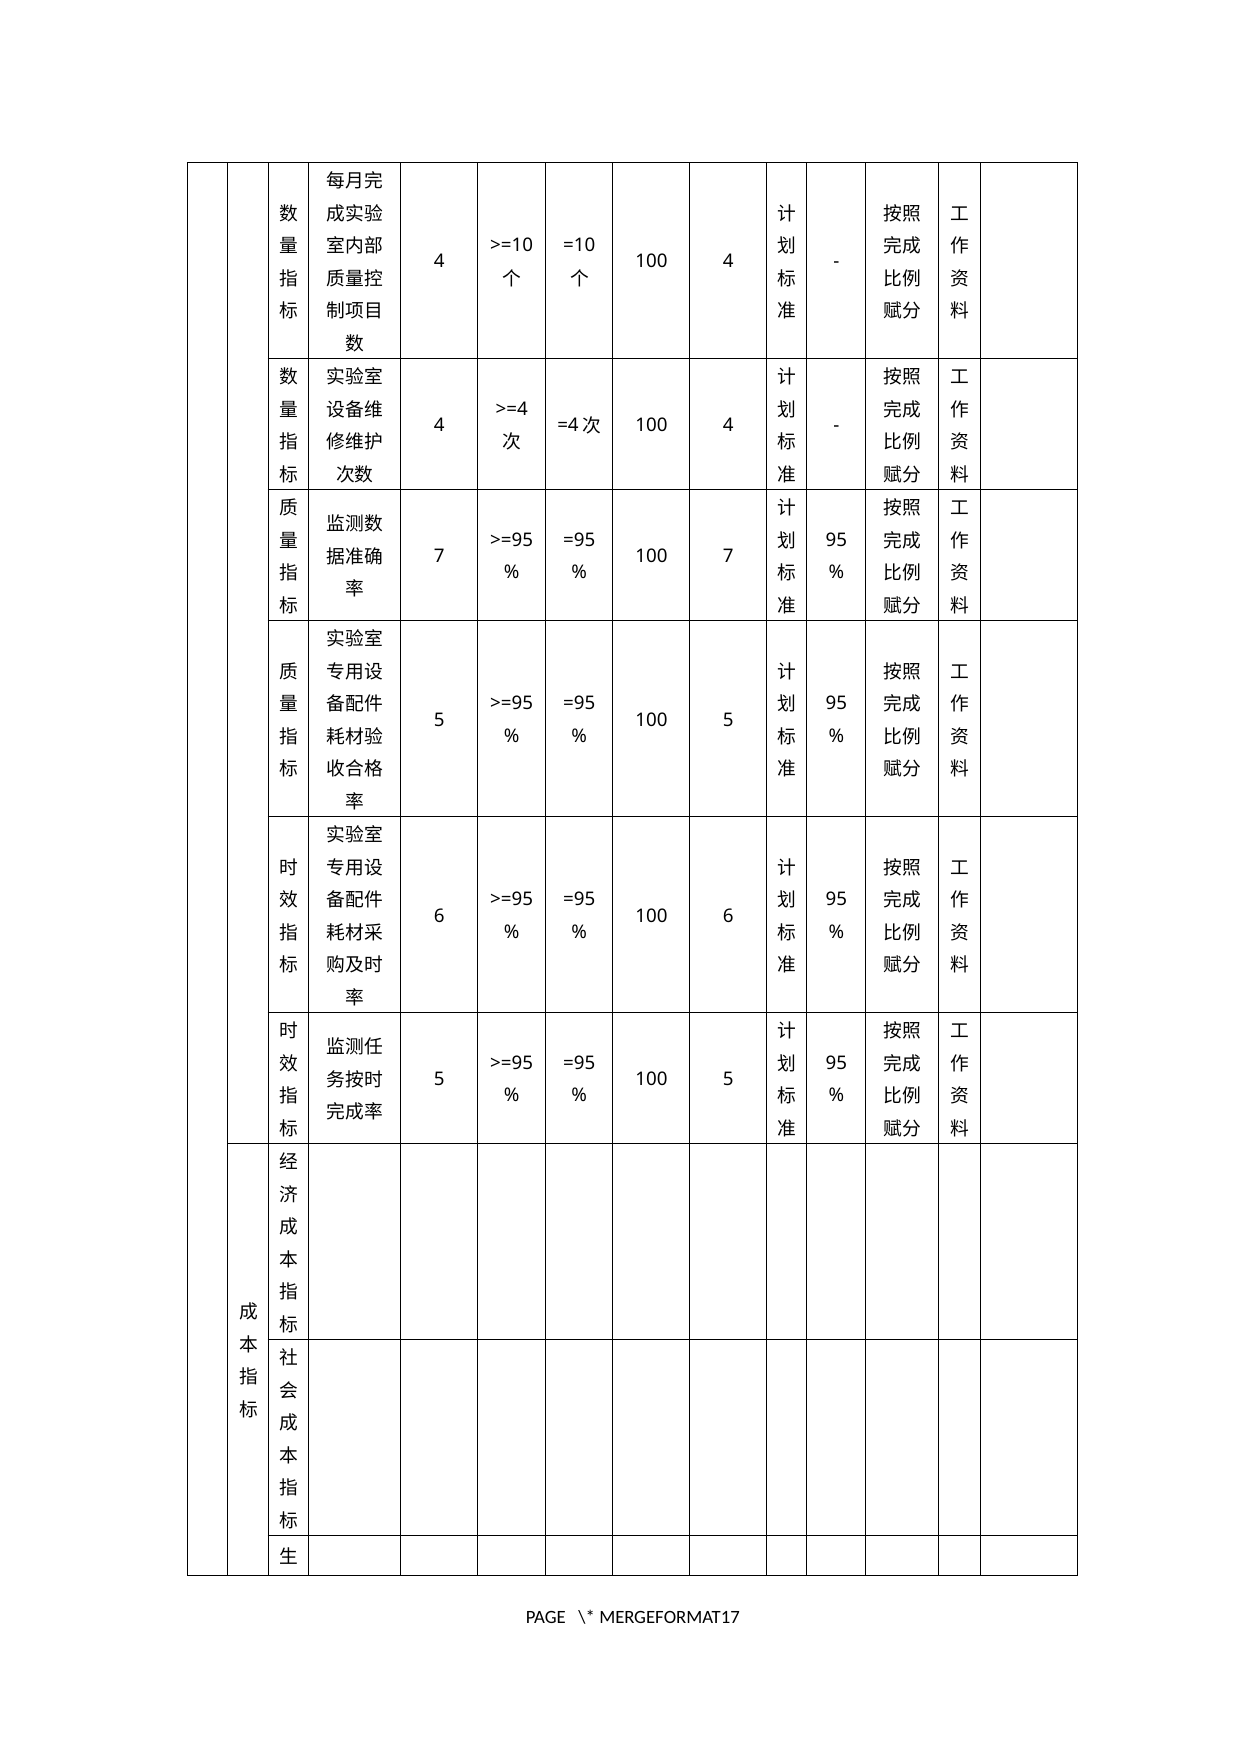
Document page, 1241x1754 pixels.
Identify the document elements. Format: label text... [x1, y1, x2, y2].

table_cell 95% [807, 817, 865, 1012]
table_cell [807, 1340, 865, 1535]
table_cell 按照完成比例赋分 [866, 359, 938, 489]
table_cell 100 [613, 163, 689, 358]
table_cell [401, 1144, 477, 1339]
table_cell [478, 1536, 545, 1575]
table_cell [309, 1340, 400, 1535]
table_cell 时效指标 [269, 1013, 308, 1143]
table_cell [981, 163, 1077, 358]
table_cell 数量指标 [269, 359, 308, 489]
table_cell 计划标准 [767, 1013, 806, 1143]
table_cell >=4次 [478, 359, 545, 489]
table_cell 100 [613, 817, 689, 1012]
table_cell >=10个 [478, 163, 545, 358]
table_cell [767, 1536, 806, 1575]
table_cell 4 [401, 163, 477, 358]
table_cell 监测数据准确率 [309, 490, 400, 620]
table_cell 计划标准 [767, 817, 806, 1012]
table_cell 95% [807, 490, 865, 620]
table_cell 计划标准 [767, 163, 806, 358]
table_cell 质量指标 [269, 490, 308, 620]
table_cell 监测任务按时完成率 [309, 1013, 400, 1143]
table_cell 生态环境成本指标 [269, 1536, 308, 1575]
table_cell [478, 1144, 545, 1339]
table_cell [807, 1536, 865, 1575]
table_cell 5 [690, 1013, 766, 1143]
table_cell 95% [807, 1013, 865, 1143]
table_cell 每月完成实验室内部质量控制项目数 [309, 163, 400, 358]
table_cell 工作资料 [939, 621, 980, 816]
table_cell 工作资料 [939, 359, 980, 489]
table_cell 工作资料 [939, 490, 980, 620]
table_cell 7 [401, 490, 477, 620]
table_cell 实验室专用设备配件耗材采购及时率 [309, 817, 400, 1012]
table_cell [613, 1340, 689, 1535]
table_cell >=95% [478, 1013, 545, 1143]
table_cell 按照完成比例赋分 [866, 490, 938, 620]
table_cell 100 [613, 490, 689, 620]
table_cell 100 [613, 621, 689, 816]
table_cell 时效指标 [269, 817, 308, 1012]
table_cell [981, 490, 1077, 620]
table_cell [807, 1144, 865, 1339]
table_cell 工作资料 [939, 1013, 980, 1143]
table_cell =95% [546, 1013, 612, 1143]
table_cell 经济成本指标 [269, 1144, 308, 1339]
table_cell 4 [690, 163, 766, 358]
table_cell [981, 1536, 1077, 1575]
table_cell [613, 1536, 689, 1575]
table_cell 5 [401, 1013, 477, 1143]
table_cell [478, 1340, 545, 1535]
table_cell =10个 [546, 163, 612, 358]
table_cell [866, 1536, 938, 1575]
table_cell [981, 817, 1077, 1012]
table_cell [939, 1536, 980, 1575]
table_cell 100 [613, 359, 689, 489]
table_cell 工作资料 [939, 163, 980, 358]
table_cell [401, 1340, 477, 1535]
table_cell [767, 1340, 806, 1535]
table_cell 社会成本指标 [269, 1340, 308, 1535]
table_cell [981, 1340, 1077, 1535]
table_cell 数量指标 [269, 163, 308, 358]
table_cell 按照完成比例赋分 [866, 621, 938, 816]
table_cell 工作资料 [939, 817, 980, 1012]
table_cell 4 [690, 359, 766, 489]
table_cell =95% [546, 817, 612, 1012]
table_cell >=95% [478, 490, 545, 620]
table_cell 计划标准 [767, 621, 806, 816]
table_cell [690, 1144, 766, 1339]
table_cell [690, 1340, 766, 1535]
table_cell [866, 1144, 938, 1339]
table_cell 质量指标 [269, 621, 308, 816]
table_cell 6 [690, 817, 766, 1012]
table_cell [981, 359, 1077, 489]
table_cell [401, 1536, 477, 1575]
table_cell 实验室专用设备配件耗材验收合格率 [309, 621, 400, 816]
table_cell [939, 1340, 980, 1535]
table_cell 成本指标 [228, 1144, 268, 1575]
table_cell [546, 1536, 612, 1575]
table_cell [981, 1144, 1077, 1339]
table_cell [613, 1144, 689, 1339]
table_cell 7 [690, 490, 766, 620]
table_cell =4次 [546, 359, 612, 489]
table_cell 100 [613, 1013, 689, 1143]
table_cell [309, 1536, 400, 1575]
table_cell [309, 1144, 400, 1339]
table_cell 5 [401, 621, 477, 816]
table_cell =95% [546, 621, 612, 816]
table_cell 4 [401, 359, 477, 489]
table_cell 计划标准 [767, 490, 806, 620]
table_cell 按照完成比例赋分 [866, 163, 938, 358]
table_cell 实验室设备维修维护次数 [309, 359, 400, 489]
table_cell 5 [690, 621, 766, 816]
table_cell 6 [401, 817, 477, 1012]
table_cell [690, 1536, 766, 1575]
table_cell [981, 1013, 1077, 1143]
table_cell [546, 1144, 612, 1339]
table_cell [546, 1340, 612, 1535]
table_cell =95% [546, 490, 612, 620]
table_cell 按照完成比例赋分 [866, 817, 938, 1012]
table_cell - [807, 163, 865, 358]
table_cell >=95% [478, 621, 545, 816]
table_cell 95% [807, 621, 865, 816]
table_cell 按照完成比例赋分 [866, 1013, 938, 1143]
table_cell >=95% [478, 817, 545, 1012]
table_cell [866, 1340, 938, 1535]
table_cell [939, 1144, 980, 1339]
table_cell [767, 1144, 806, 1339]
table_cell [981, 621, 1077, 816]
table_cell - [807, 359, 865, 489]
table_cell 计划标准 [767, 359, 806, 489]
